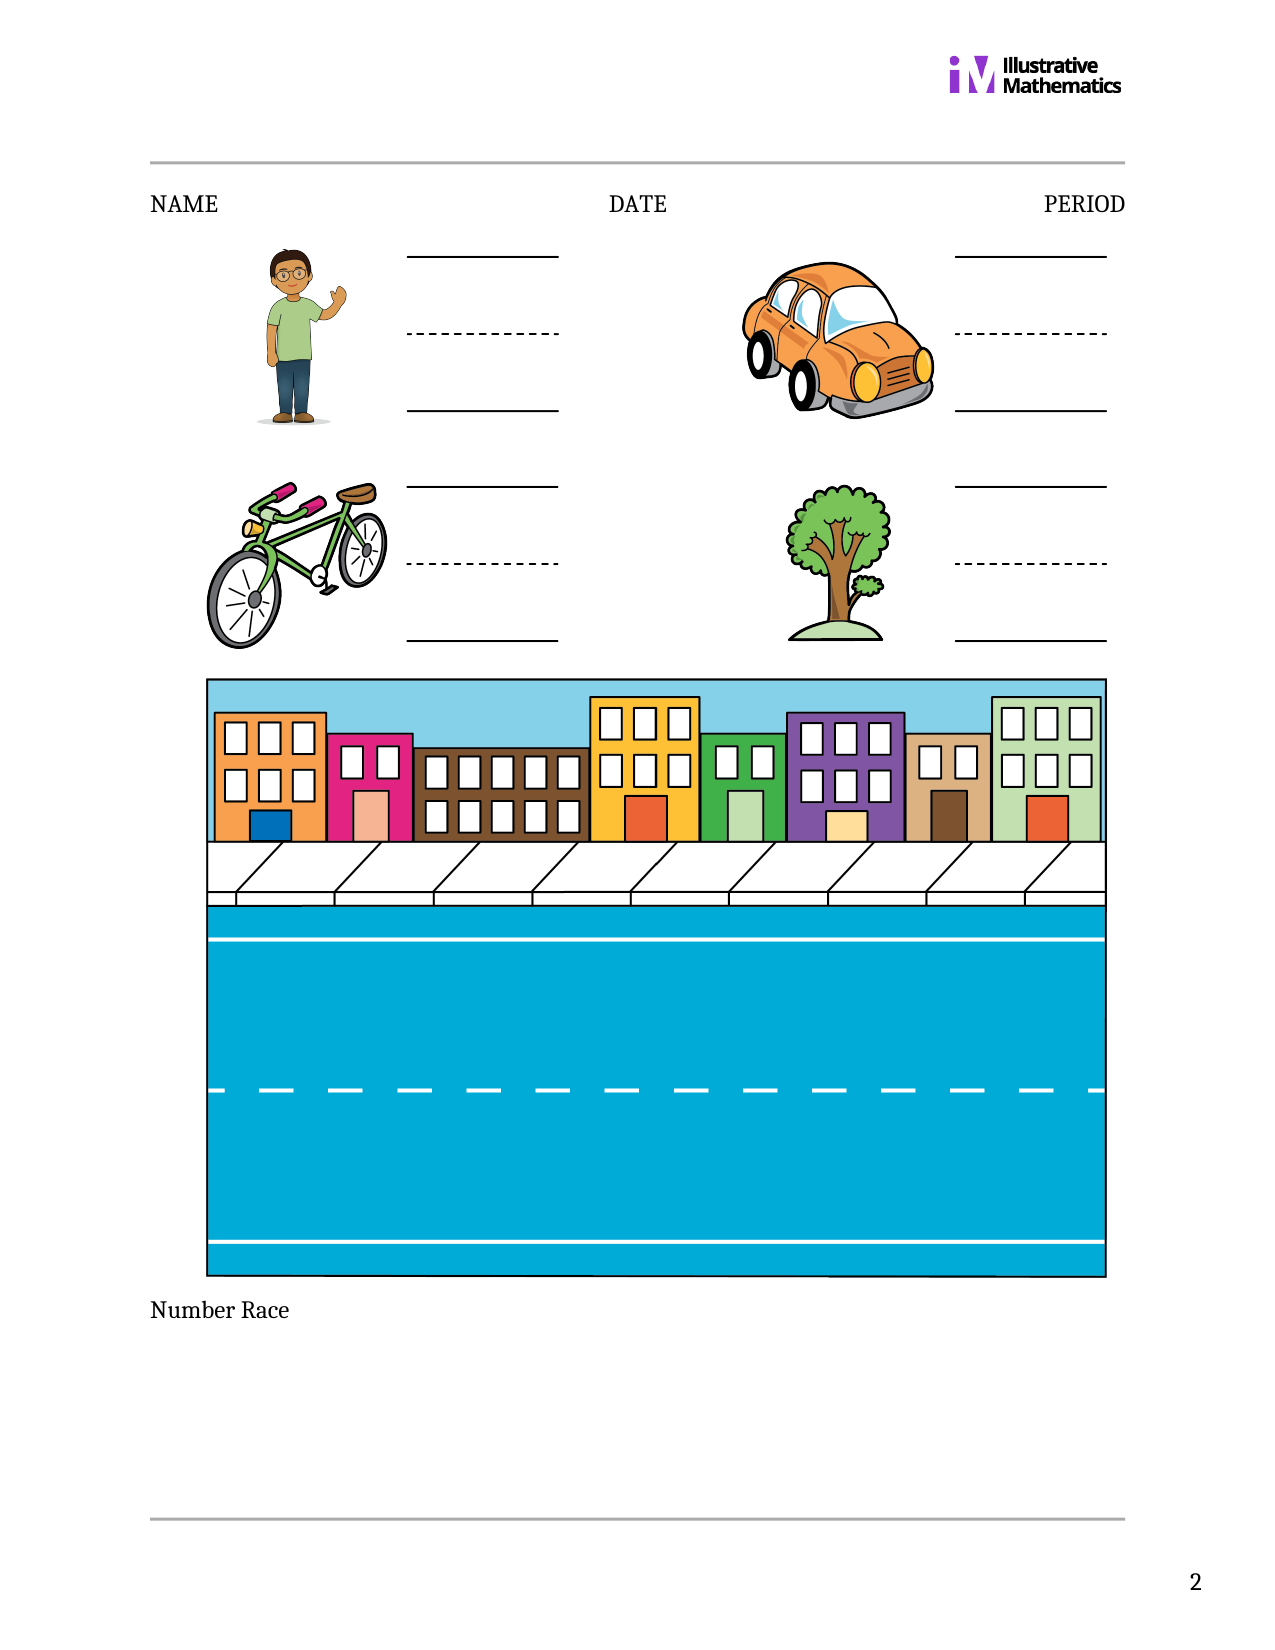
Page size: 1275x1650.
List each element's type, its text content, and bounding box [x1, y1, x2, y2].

picture [949, 55, 1121, 93]
picture [168, 247, 1144, 1278]
text Number Race [150, 1296, 1125, 1325]
